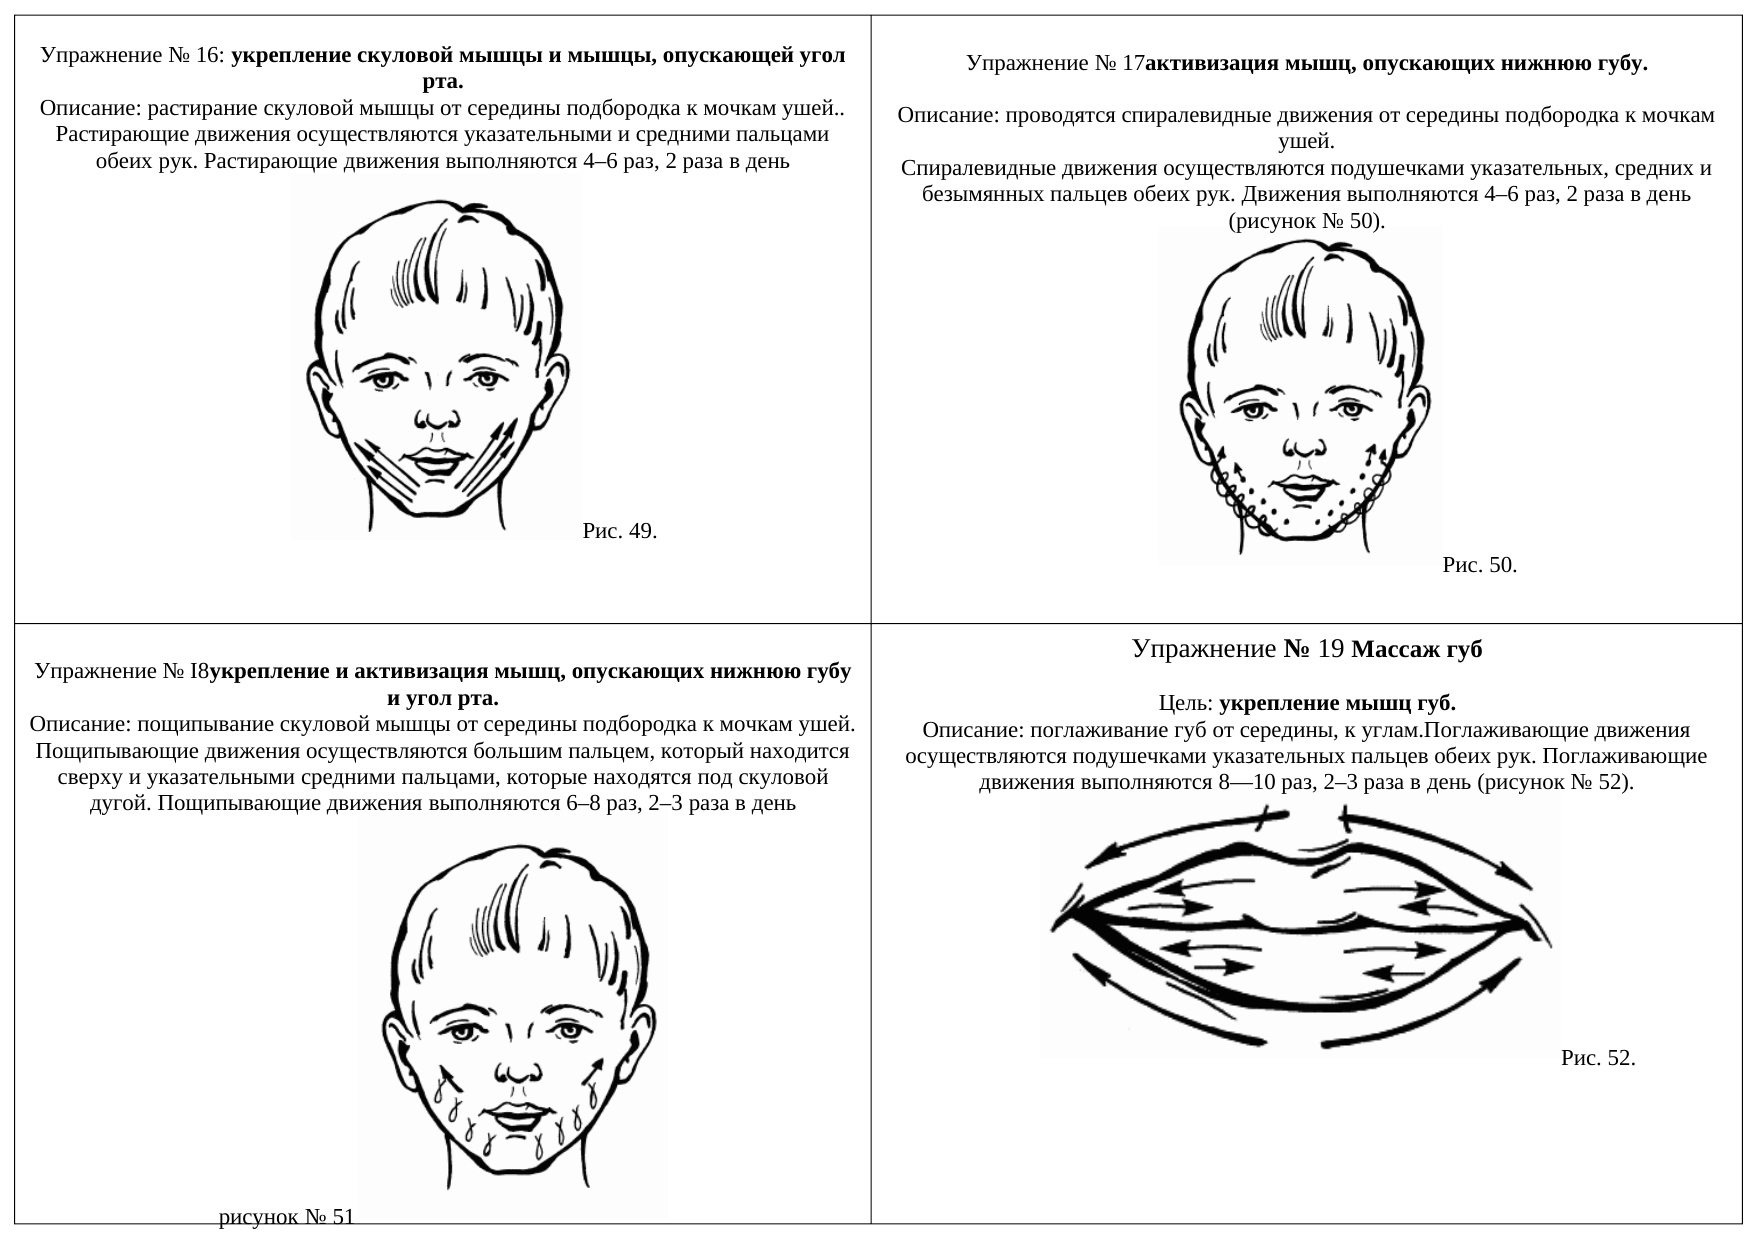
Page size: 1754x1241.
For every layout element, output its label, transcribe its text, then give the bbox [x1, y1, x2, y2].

picture [358, 816, 668, 1203]
text Рис. 52. [890, 1044, 1636, 1070]
text Описание: пощипывание скуловой мышцы от середины подбородка к мочкам ушей. Пощипывающие движения осуществляются большим пальцем, который находится сверху и указательными средними пальцами, которые находятся под скуловой [29, 710, 857, 789]
text Рис. 49. [14, 517, 657, 543]
text Упражнение № 16: укрепление скуловой мышцы и мышцы, опускающей угол рта. [39, 41, 846, 94]
text Рис. 50. [1442, 551, 1743, 577]
text Описание: поглаживание губ от середины, к углам.Поглаживающие движения осуществляются подушечками указательных пальцев обеих рук. Поглаживающие движения выполняются 8—10 раз, 2–3 раза в день (рисунок № 52). [905, 716, 1709, 795]
picture [1158, 233, 1443, 566]
text Упражнение № 19 Массаж губ [1130, 632, 1484, 663]
picture [291, 173, 582, 517]
text Цель: укрепление мышц губ. [1130, 689, 1485, 716]
text Спиралевидные движения осуществляются подушечками указательных, средних и безымянных пальцев обеих рук. Движения выполняются 4–6 раз, 2 раза в день (рисунок № 50). [897, 154, 1717, 233]
text Упражнение № I8укрепление и активизация мышц, опускающих нижнюю губу и угол рта. [34, 657, 852, 710]
text рисунок № 51 [218, 1203, 861, 1229]
picture [1040, 795, 1561, 1044]
text Описание: проводятся спиралевидные движения от середины подбородка к мочкам ушей. [897, 101, 1716, 154]
text Описание: растирание скуловой мышцы от середины подбородка к мочкам ушей.. Растирающие движения осуществляются указательными и средними пальцами обеих рук. Растирающие движения выполняются 4–6 раз, 2 раза в день [39, 94, 846, 173]
text Упражнение № 17активизация мышц, опускающих нижнюю губу. [897, 48, 1717, 75]
text дугой. Пощипывающие движения выполняются 6–8 раз, 2–3 раза в день [34, 789, 852, 816]
